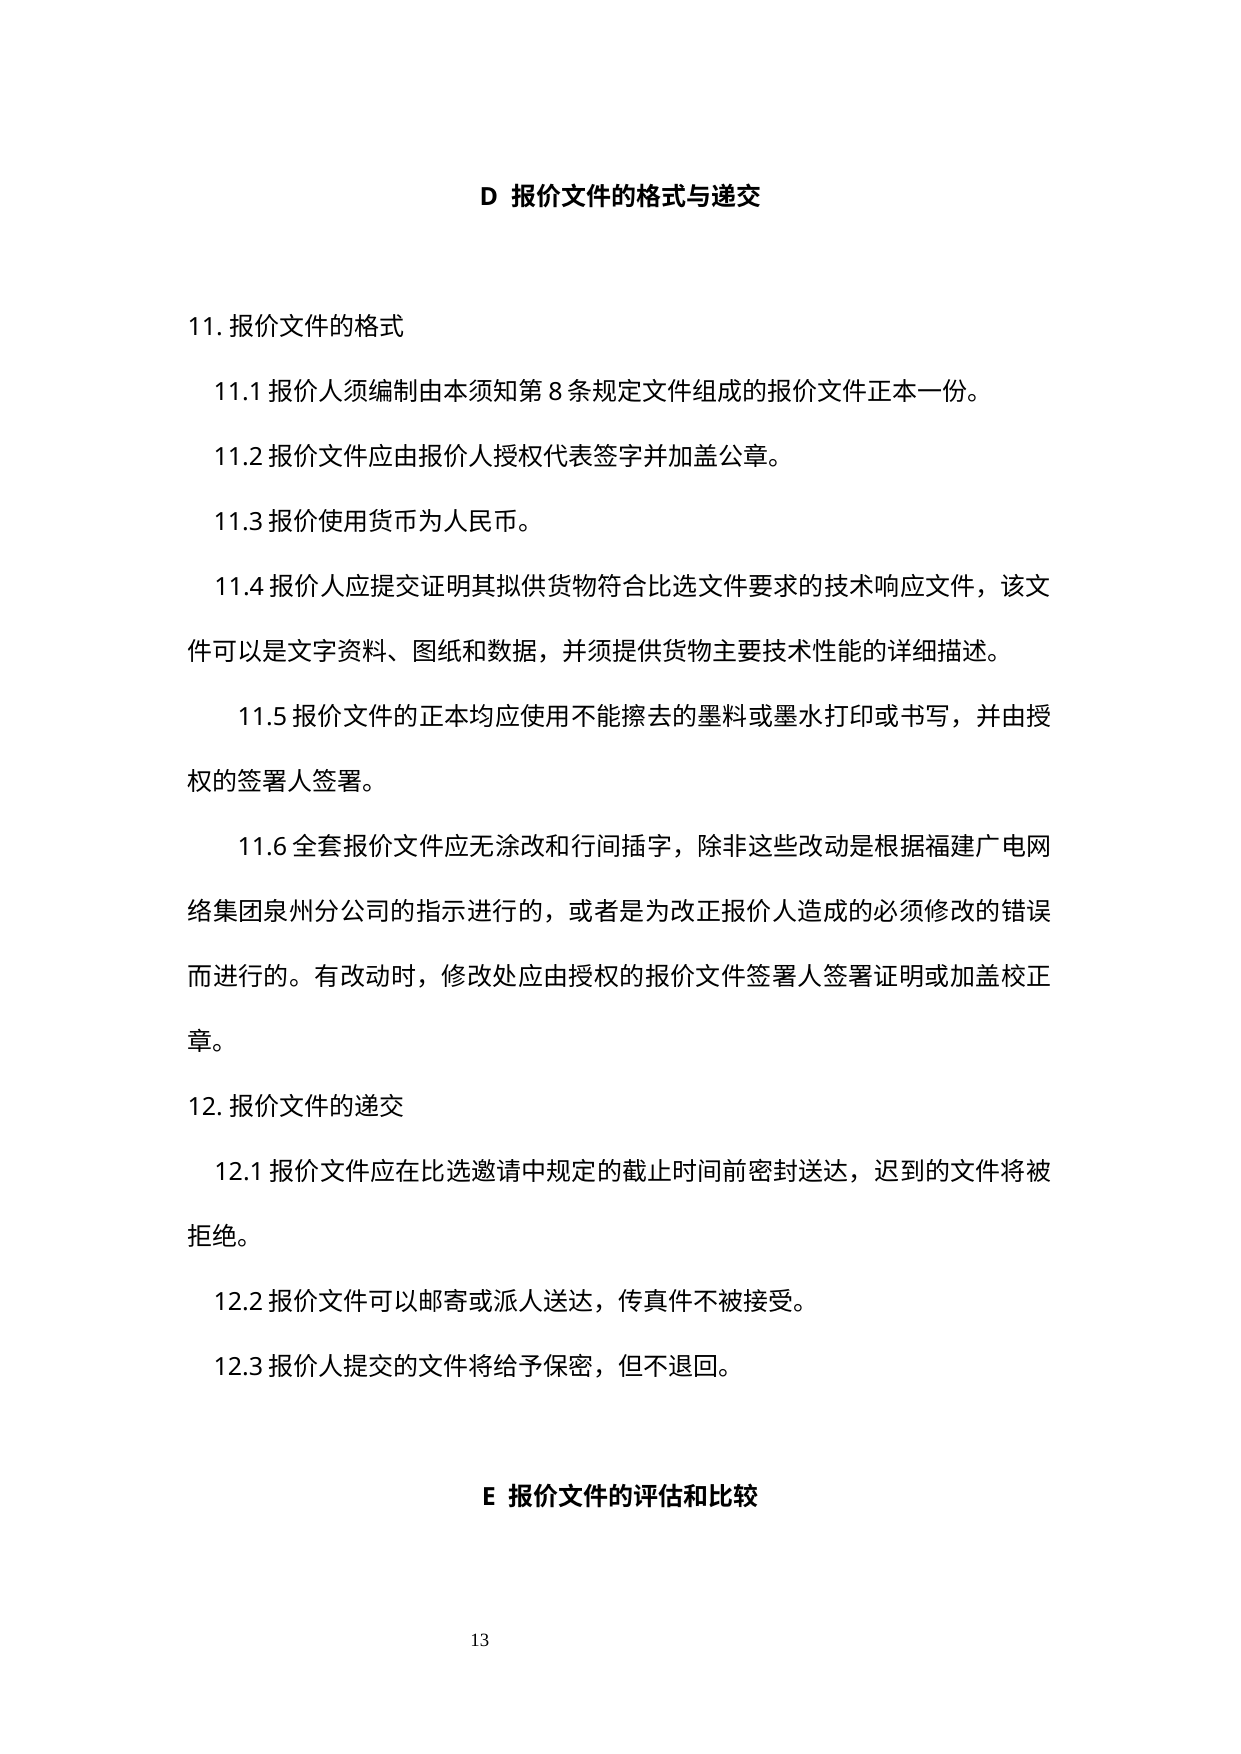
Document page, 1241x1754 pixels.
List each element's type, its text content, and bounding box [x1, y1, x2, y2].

text 12.1报价文件应在比选邀请中规定的截止时间前密封送达，迟到的文件将被拒绝。 [187, 1137, 1053, 1267]
text 11. 报价文件的格式 [187, 292, 1053, 357]
text 11.5报价文件的正本均应使用不能擦去的墨料或墨水打印或书写，并由授权的签署人签署。 [187, 682, 1053, 812]
text 12. 报价文件的递交 [187, 1072, 1053, 1137]
text 12.3报价人提交的文件将给予保密，但不退回。 [187, 1332, 1053, 1397]
text 11.4报价人应提交证明其拟供货物符合比选文件要求的技术响应文件，该文件可以是文字资料、图纸和数据，并须提供货物主要技术性能的详细描述。 [187, 552, 1053, 682]
text 12.2报价文件可以邮寄或派人送达，传真件不被接受。 [187, 1267, 1053, 1332]
text 11.6全套报价文件应无涂改和行间插字，除非这些改动是根据福建广电网络集团泉州分公司的指示进行的，或者是为改正报价人造成的必须修改的错误而进行的。有改动时，修改处应由授权的报价文件签署人签署证明或加盖校正章。 [187, 812, 1053, 1072]
text D 报价文件的格式与递交 [187, 162, 1053, 227]
text 11.1报价人须编制由本须知第8条规定文件组成的报价文件正本一份。 [187, 357, 1053, 422]
text 11.3报价使用货币为人民币。 [187, 487, 1053, 552]
text 11.2报价文件应由报价人授权代表签字并加盖公章。 [187, 422, 1053, 487]
text E 报价文件的评估和比较 [187, 1462, 1053, 1527]
